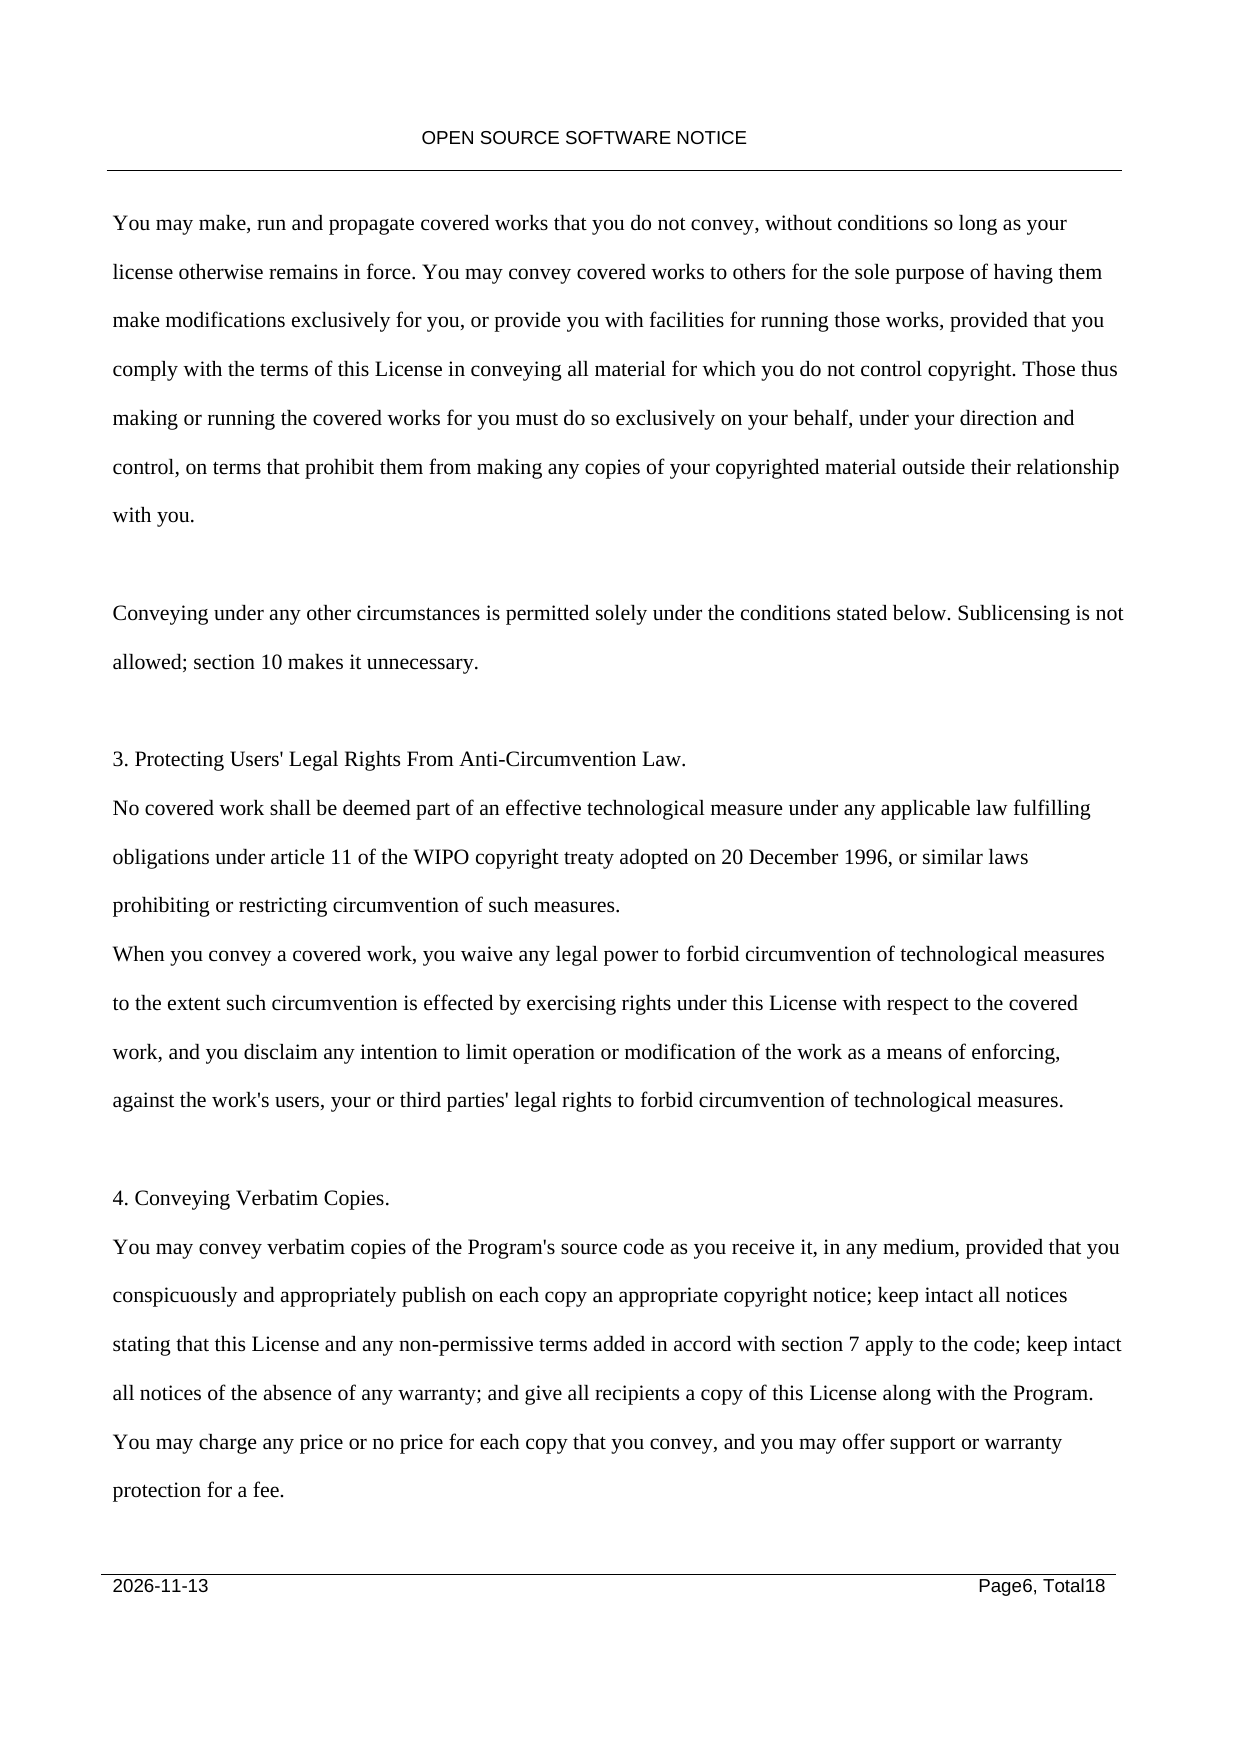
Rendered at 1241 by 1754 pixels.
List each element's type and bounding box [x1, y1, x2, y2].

text [112, 206, 1128, 1506]
